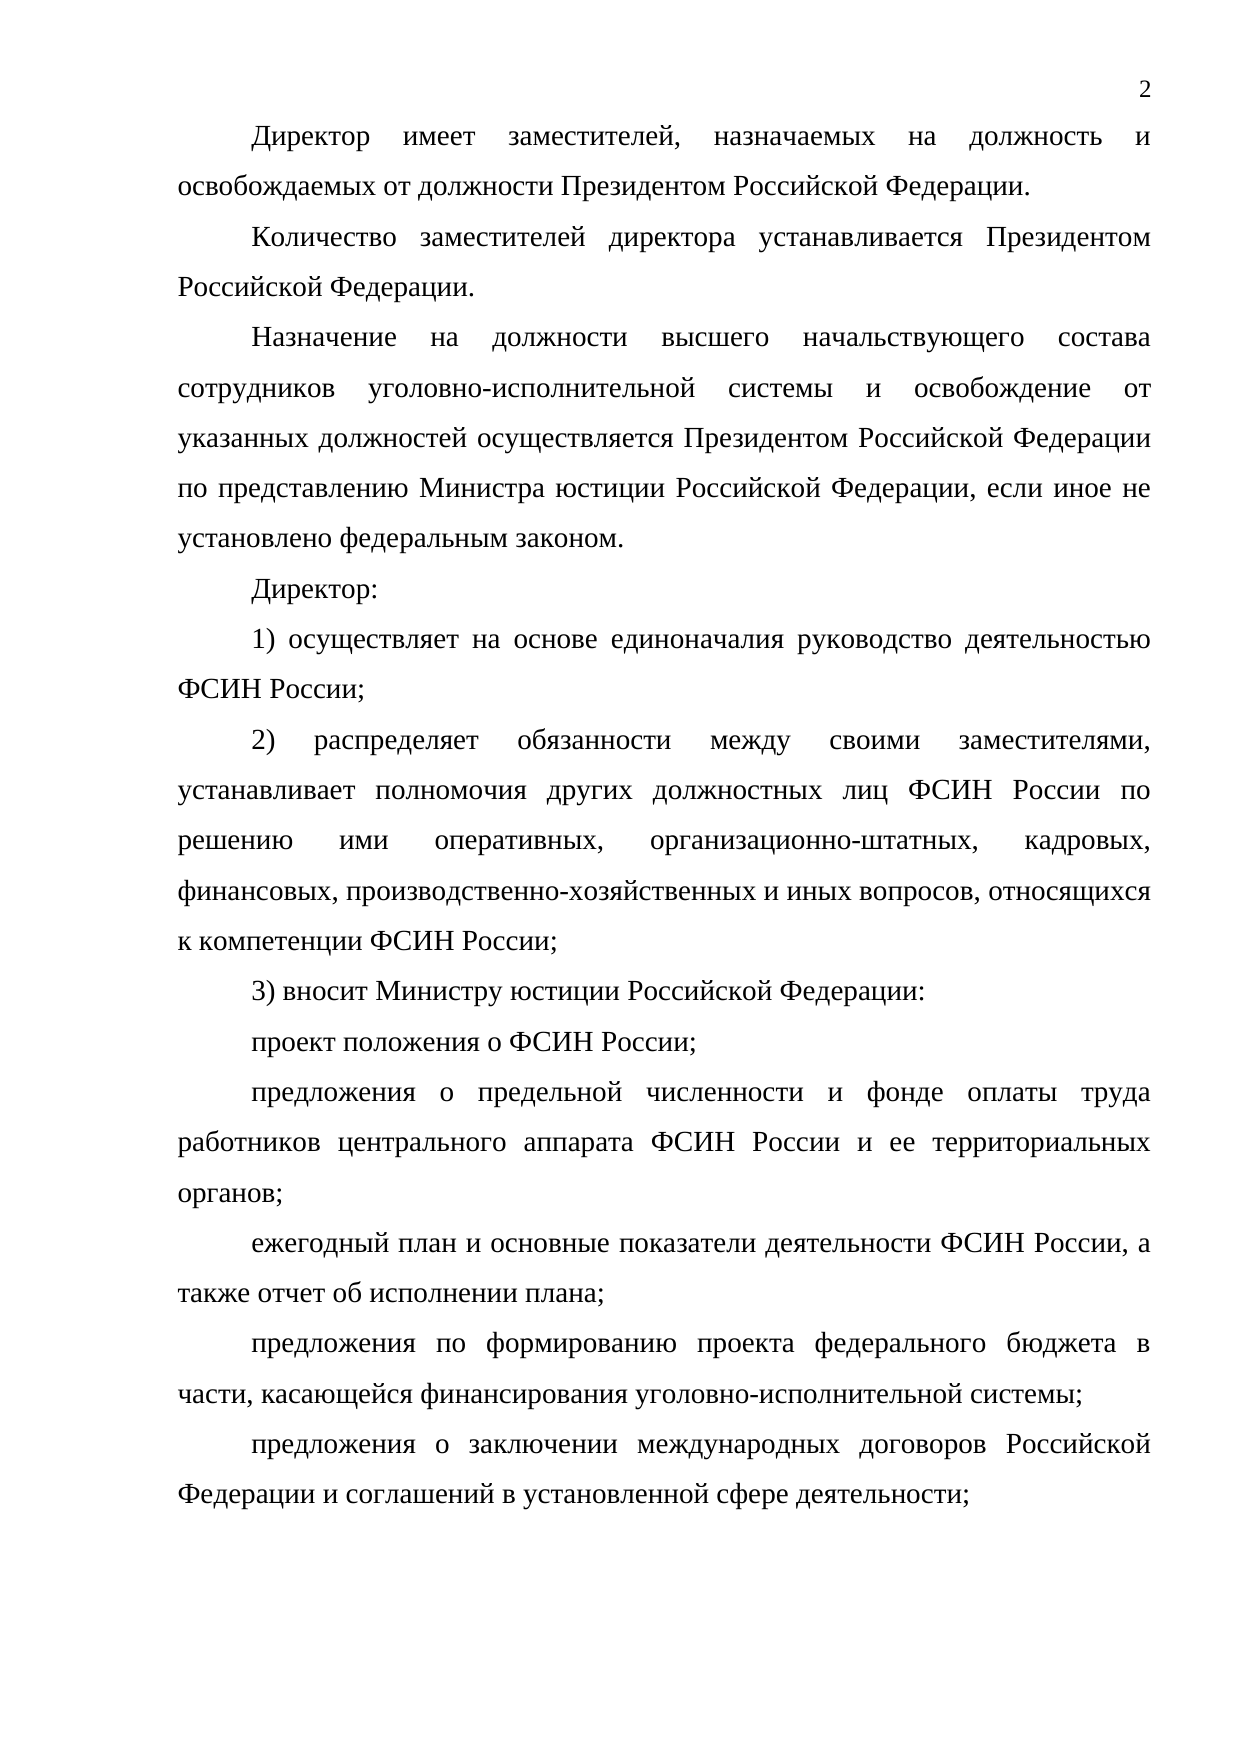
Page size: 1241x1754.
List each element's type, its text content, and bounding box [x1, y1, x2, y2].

text Директор имеет заместителей, назначаемых на должность и освобождаемых от должности Президентом Российской Федерации. [177, 118, 1152, 202]
text 1) осуществляет на основе единоначалия руководство деятельностью ФСИН России; [177, 621, 1152, 705]
text предложения о заключении международных договоров Российской Федерации и соглашений в установленной сфере деятельности; [177, 1426, 1152, 1510]
text Назначение на должности высшего начальствующего состава сотрудников уголовно-исполнительной системы и освобождение от указанных должностей осуществляется Президентом Российской Федерации по представлению Министра юстиции Российской Федерации, если иное не установлено федеральным законом. [177, 319, 1152, 554]
text предложения о предельной численности и фонде оплаты труда работников центрального аппарата ФСИН России и ее территориальных органов; [177, 1074, 1152, 1208]
text 2) распределяет обязанности между своими заместителями, устанавливает полномочия других должностных лиц ФСИН России по решению ими оперативных, организационно-штатных, кадровых, финансовых, производственно-хозяйственных и иных вопросов, относящихся к компетенции ФСИН России; [177, 722, 1152, 957]
text Количество заместителей директора устанавливается Президентом Российской Федерации. [177, 219, 1152, 303]
text предложения по формированию проекта федерального бюджета в части, касающейся финансирования уголовно-исполнительной системы; [177, 1326, 1152, 1409]
text проект положения о ФСИН России; [177, 1024, 1152, 1057]
text 3) вносит Министру юстиции Российской Федерации: [177, 973, 1152, 1007]
text Директор: [177, 571, 1152, 604]
text ежегодный план и основные показатели деятельности ФСИН России, а также отчет об исполнении плана; [177, 1225, 1152, 1309]
